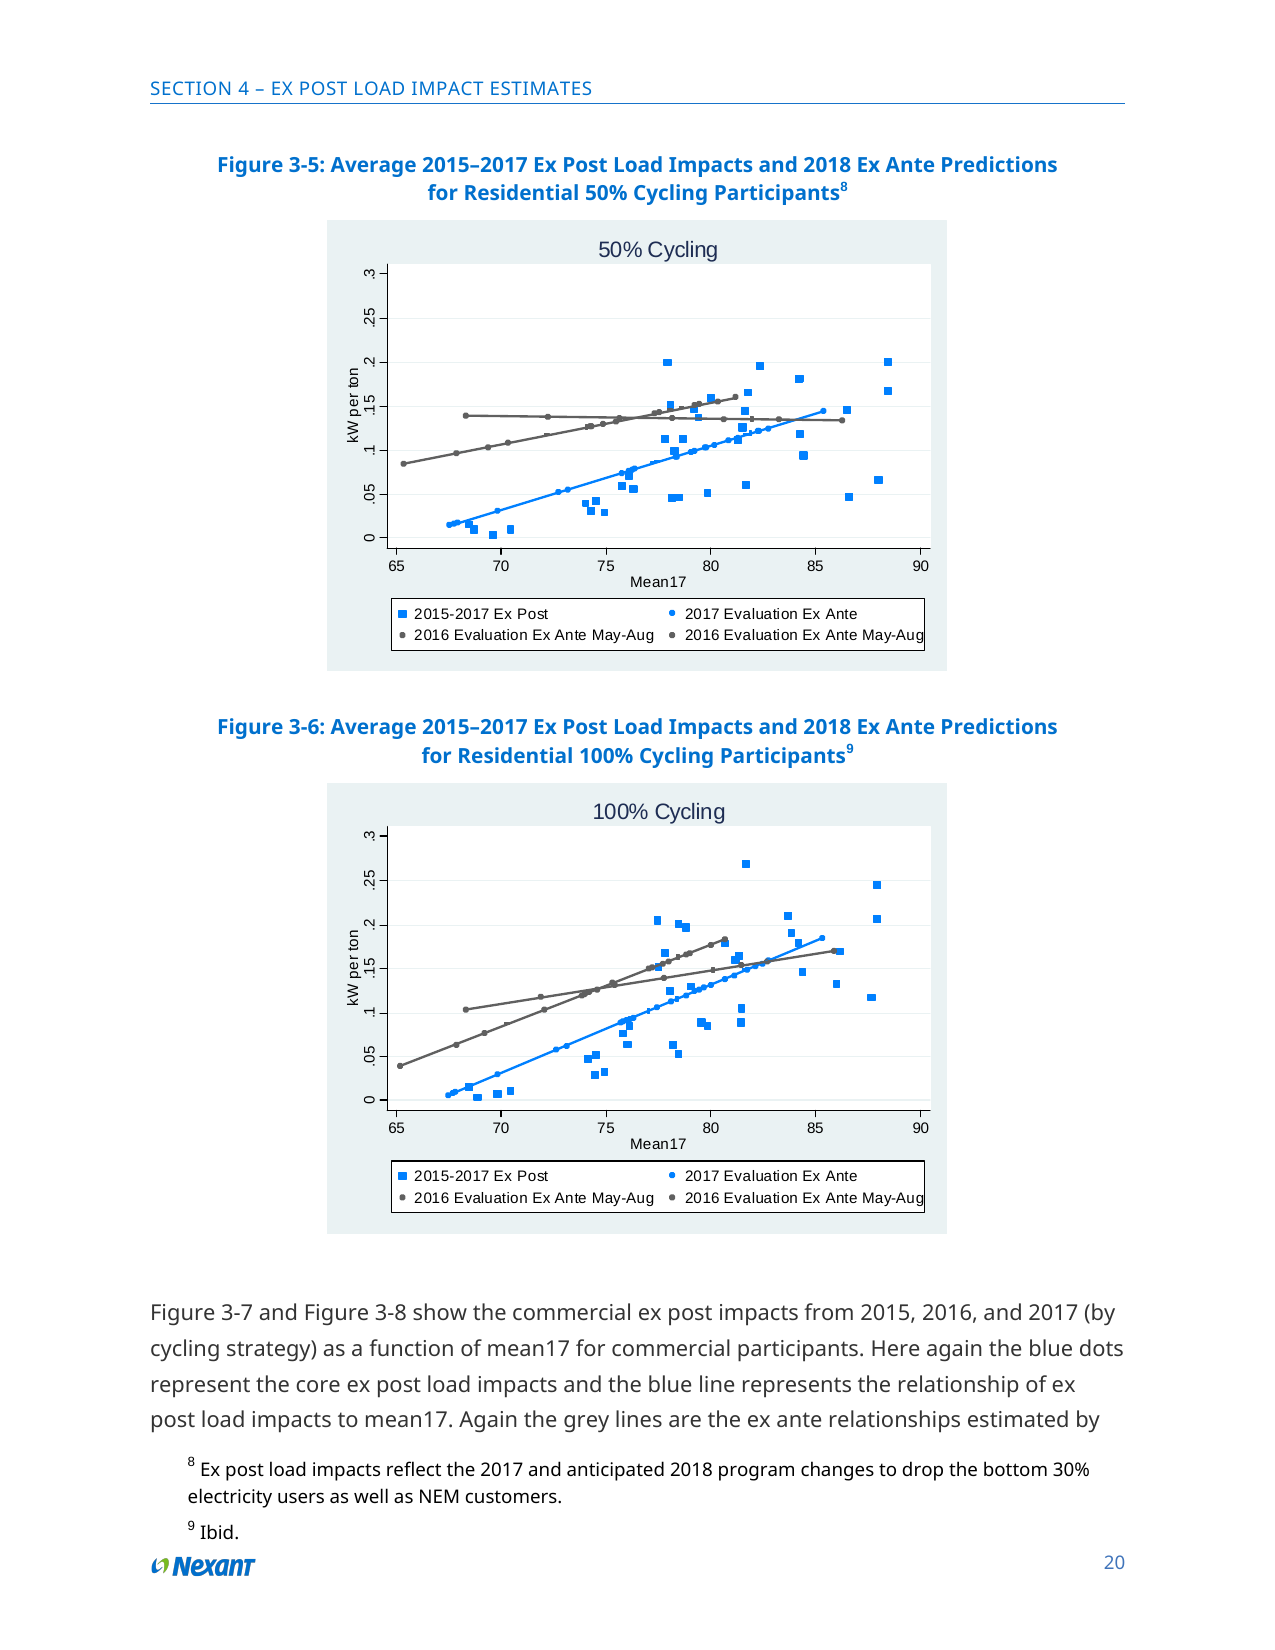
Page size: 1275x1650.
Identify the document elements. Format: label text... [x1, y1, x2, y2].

picture [136, 1554, 271, 1591]
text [150, 1297, 1125, 1434]
